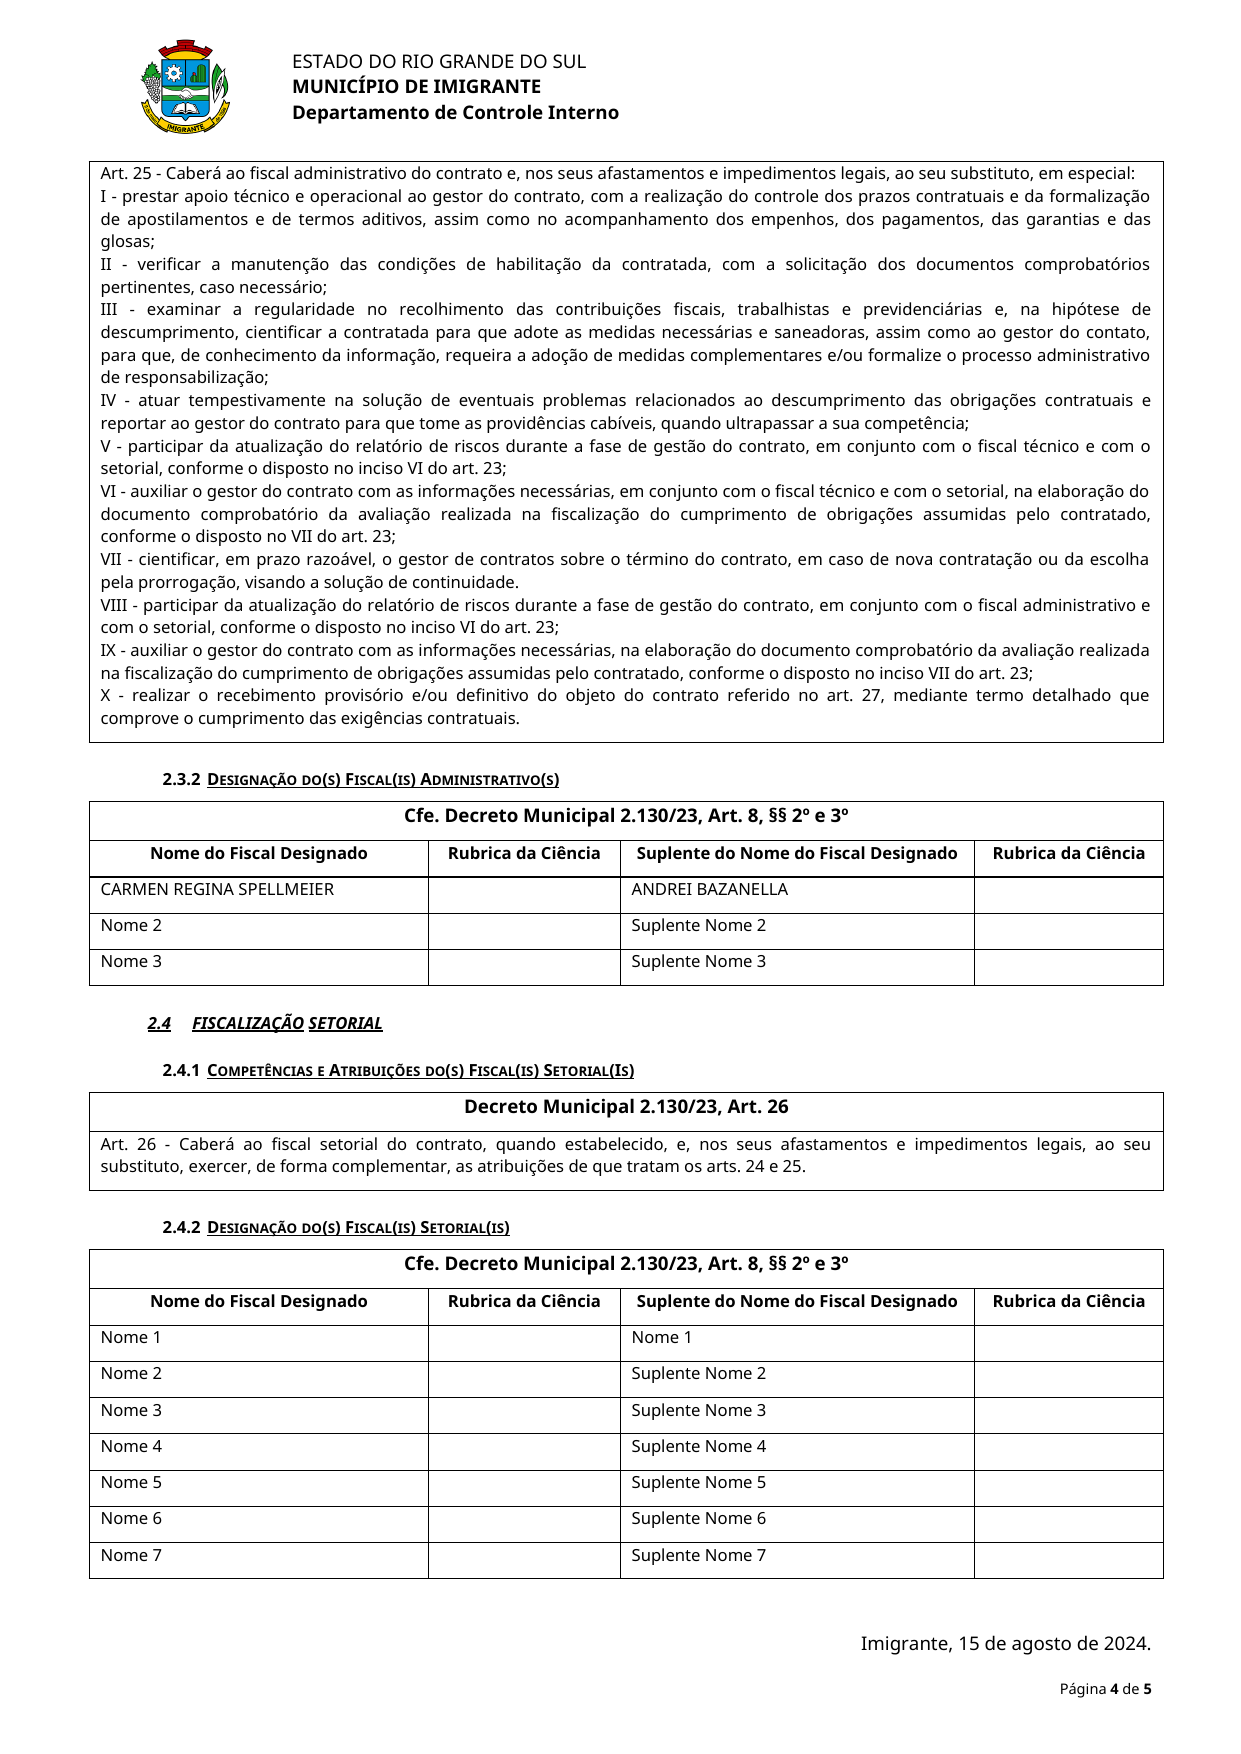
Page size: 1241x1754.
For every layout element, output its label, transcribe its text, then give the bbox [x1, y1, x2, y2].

table_cell [975, 1362, 1163, 1397]
table_cell Suplente Nome 3 [621, 1398, 974, 1433]
table_cell Rubrica da Ciência [429, 1289, 620, 1324]
table_cell [429, 1507, 620, 1542]
table_cell Nome 5 [90, 1471, 428, 1506]
table_cell Suplente Nome 6 [621, 1507, 974, 1542]
table_cell ANDREI BAZANELLA [621, 878, 974, 913]
table_cell Suplente Nome 2 [621, 914, 974, 949]
table_cell [429, 1362, 620, 1397]
table_cell [975, 1434, 1163, 1469]
subtitle Designação do(s) Fiscal(is) Administrativo(s) [162, 768, 1152, 791]
table_cell Rubrica da Ciência [429, 841, 620, 876]
table_cell Nome 6 [90, 1507, 428, 1542]
table_cell Suplente Nome 7 [621, 1543, 974, 1578]
table_cell Art. 26 - Caberá ao fiscal setorial do contrato, quando estabelecido, e, nos seus afastamentos e impedimentos legais, ao seu substituto, exercer, de forma complementar, as atribuições de que tratam os arts. 24 e 25. [90, 1132, 1163, 1190]
table_cell [975, 950, 1163, 985]
table_cell [975, 1543, 1163, 1578]
table_header Cfe. Decreto Municipal 2.130/23, Art. 8, §§ 2º e 3º [90, 802, 1163, 840]
table_cell [975, 878, 1163, 913]
table_cell [429, 1398, 620, 1433]
table_cell Suplente Nome 3 [621, 950, 974, 985]
table_cell Nome 3 [90, 950, 428, 985]
table_cell [429, 1543, 620, 1578]
table_cell Nome do Fiscal Designado [90, 841, 428, 876]
table_cell [429, 1471, 620, 1506]
table_cell CARMEN REGINA SPELLMEIER [90, 878, 428, 913]
table_cell Nome 2 [90, 1362, 428, 1397]
table_cell Nome 3 [90, 1398, 428, 1433]
table_cell [975, 1507, 1163, 1542]
table_header Decreto Municipal 2.130/23, Art. 26 [90, 1093, 1163, 1131]
table_cell Rubrica da Ciência [975, 1289, 1163, 1324]
table_header Cfe. Decreto Municipal 2.130/23, Art. 8, §§ 2º e 3º [90, 1250, 1163, 1288]
table_cell [429, 1326, 620, 1361]
table_cell Suplente Nome 5 [621, 1471, 974, 1506]
text Imigrante, 15 de agosto de 2024. [89, 1630, 1152, 1656]
table_cell [429, 878, 620, 913]
table_cell [975, 1471, 1163, 1506]
table_cell Nome 7 [90, 1543, 428, 1578]
table_cell Rubrica da Ciência [975, 841, 1163, 876]
table_cell [429, 950, 620, 985]
table_cell [975, 914, 1163, 949]
picture [138, 38, 232, 135]
subtitle Designação do(s) Fiscal(is) Setorial(is) [162, 1216, 1152, 1239]
table_cell Suplente do Nome do Fiscal Designado [621, 841, 974, 876]
table_cell Nome 1 [90, 1326, 428, 1361]
table_cell Nome 2 [90, 914, 428, 949]
table_cell [975, 1398, 1163, 1433]
subtitle Competências e Atribuições do(s) Fiscal(is) Setorial(Is) [162, 1059, 1152, 1082]
table_cell Nome do Fiscal Designado [90, 1289, 428, 1324]
table_cell Suplente Nome 4 [621, 1434, 974, 1469]
table_cell Art. 25 - Caberá ao fiscal administrativo do contrato e, nos seus afastamentos e impedimentos legais, ao seu substituto, em especial: I - prestar apoio técnico e operacional ao gestor do contrato, com a realização do controle dos prazos contratuais e da formalização de apostilamentos e de termos aditivos, assim como no acompanhamento dos empenhos, dos pagamentos, das garantias e das glosas; II - verificar a manutenção das condições de habilitação da contratada, com a solicitação dos documentos comprobatórios pertinentes, caso necessário; III - examinar a regularidade no recolhimento das contribuições fiscais, trabalhistas e previdenciárias e, na hipótese de descumprimento, cientificar a contratada para que adote as medidas necessárias e saneadoras, assim como ao gestor do contato, para que, de conhecimento da informação, requeira a adoção de medidas complementares e/ou formalize o processo administrativo de responsabilização; IV - atuar tempestivamente na solução de eventuais problemas relacionados ao descumprimento das obrigações contratuais e reportar ao gestor do contrato para que tome as providências cabíveis, quando ultrapassar a sua competência; V - participar da atualização do relatório de riscos durante a fase de gestão do contrato, em conjunto com o fiscal técnico e com o setorial, conforme o disposto no inciso VI do art. 23; VI - auxiliar o gestor do contrato com as informações necessárias, em conjunto com o fiscal técnico e com o setorial, na elaboração do documento comprobatório da avaliação realizada na fiscalização do cumprimento de obrigações assumidas pelo contratado, conforme o disposto no VII do art. 23; VII - cientificar, em prazo razoável, o gestor de contratos sobre o término do contrato, em caso de nova contratação ou da escolha pela prorrogação, visando a solução de continuidade. VIII - participar da atualização do relatório de riscos durante a fase de gestão do contrato, em conjunto com o fiscal administrativo e com o setorial, conforme o disposto no inciso VI do art. 23; IX - auxiliar o gestor do contrato com as informações necessárias, na elaboração do documento comprobatório da avaliação realizada na fiscalização do cumprimento de obrigações assumidas pelo contratado, conforme o disposto no inciso VII do art. 23; X - realizar o recebimento provisório e/ou definitivo do objeto do contrato referido no art. 27, mediante termo detalhado que comprove o cumprimento das exigências contratuais. [90, 162, 1163, 742]
table_cell Suplente Nome 2 [621, 1362, 974, 1397]
subtitle Fiscalização Setorial [148, 1011, 1152, 1034]
table_cell [975, 1326, 1163, 1361]
table_cell Suplente do Nome do Fiscal Designado [621, 1289, 974, 1324]
table_cell Nome 4 [90, 1434, 428, 1469]
table_cell [429, 914, 620, 949]
table_cell Nome 1 [621, 1326, 974, 1361]
table_cell [429, 1434, 620, 1469]
